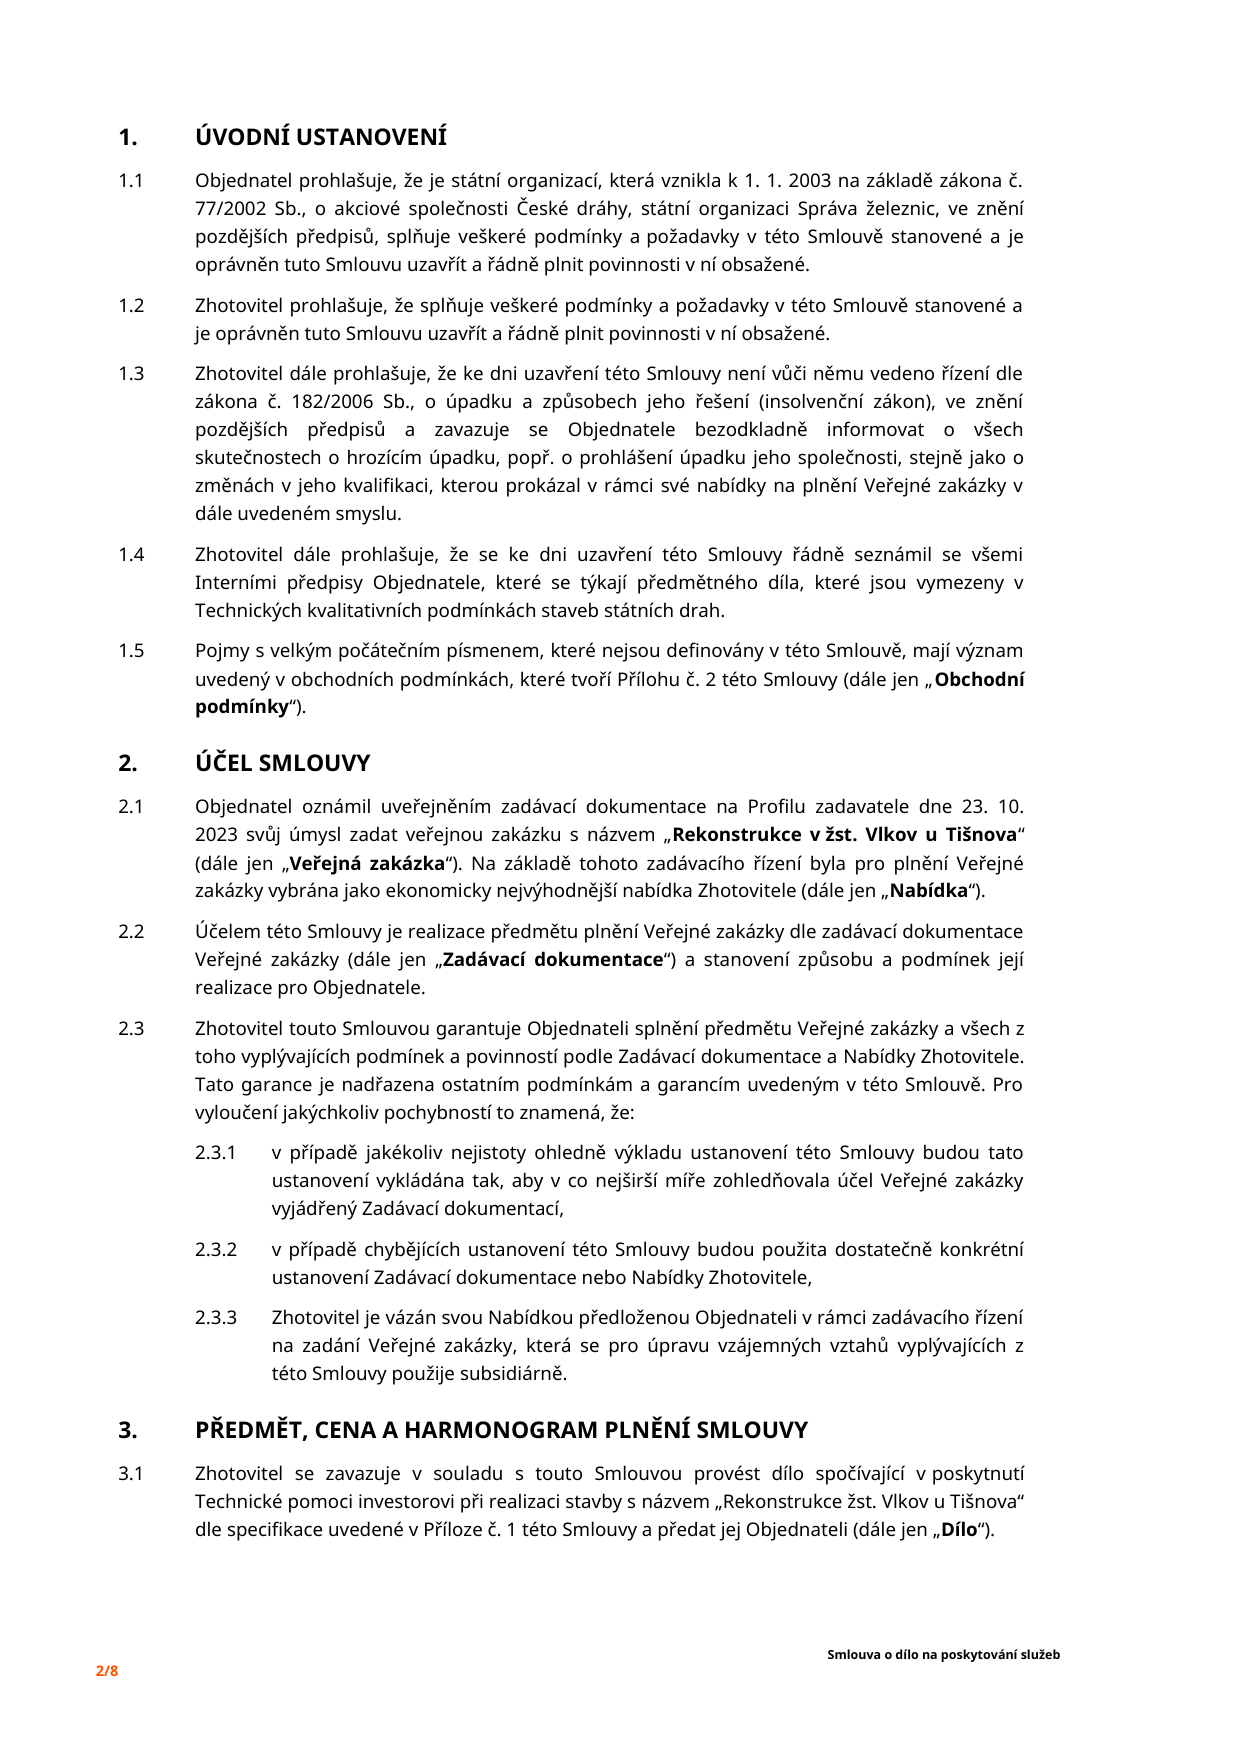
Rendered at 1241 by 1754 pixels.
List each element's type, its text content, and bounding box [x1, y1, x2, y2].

text v případě chybějících ustanovení této Smlouvy budou použita dostatečně konkrétní ustanovení Zadávací dokumentace nebo Nabídky Zhotovitele, [195, 1236, 1024, 1289]
text Zhotovitel se zavazuje v souladu s touto Smlouvou provést dílo spočívající v poskytnutí Technické pomoci investorovi při realizaci stavby s názvem „Rekonstrukce žst. Vlkov u Tišnova“ dle specifikace uvedené v Příloze č. 1 této Smlouvy a předat jej Objednateli (dále jen „Dílo“). [118, 1461, 1024, 1542]
text v případě jakékoliv nejistoty ohledně výkladu ustanovení této Smlouvy budou tato ustanovení vykládána tak, aby v co nejširší míře zohledňovala účel Veřejné zakázky vyjádřený Zadávací dokumentací, [195, 1139, 1024, 1221]
text Zhotovitel je vázán svou Nabídkou předloženou Objednateli v rámci zadávacího řízení na zadání Veřejné zakázky, která se pro úpravu vzájemných vztahů vyplývajících z této Smlouvy použije subsidiárně. [195, 1304, 1024, 1386]
text Objednatel oznámil uveřejněním zadávací dokumentace na Profilu zadavatele dne 23. 10. 2023 svůj úmysl zadat veřejnou zakázku s názvem „Rekonstrukce v žst. Vlkov u Tišnova“ (dále jen „Veřejná zakázka“). Na základě tohoto zadávacího řízení byla pro plnění Veřejné zakázky vybrána jako ekonomicky nejvýhodnější nabídka Zhotovitele (dále jen „Nabídka“). [118, 794, 1024, 903]
text Účelem této Smlouvy je realizace předmětu plnění Veřejné zakázky dle zadávací dokumentace Veřejné zakázky (dále jen „Zadávací dokumentace“) a stanovení způsobu a podmínek její realizace pro Objednatele. [118, 918, 1024, 1000]
text ÚČEL SMLOUVY [118, 747, 1024, 778]
text Zhotovitel dále prohlašuje, že se ke dni uzavření této Smlouvy řádně seznámil se všemi Interními předpisy Objednatele, které se týkají předmětného díla, které jsou vymezeny v Technických kvalitativních podmínkách staveb státních drah. [118, 541, 1024, 623]
text PŘEDMĚT, CENA A HARMONOGRAM PLNĚNÍ SMLOUVY [118, 1414, 1024, 1445]
text Zhotovitel touto Smlouvou garantuje Objednateli splnění předmětu Veřejné zakázky a všech z toho vyplývajících podmínek a povinností podle Zadávací dokumentace a Nabídky Zhotovitele. Tato garance je nadřazena ostatním podmínkám a garancím uvedeným v této Smlouvě. Pro vyloučení jakýchkoliv pochybností to znamená, že: [118, 1015, 1024, 1124]
text Zhotovitel prohlašuje, že splňuje veškeré podmínky a požadavky v této Smlouvě stanovené a je oprávněn tuto Smlouvu uzavřít a řádně plnit povinnosti v ní obsažené. [118, 292, 1024, 346]
text Zhotovitel dále prohlašuje, že ke dni uzavření této Smlouvy není vůči němu vedeno řízení dle zákona č. 182/2006 Sb., o úpadku a způsobech jeho řešení (insolvenční zákon), ve znění pozdějších předpisů a zavazuje se Objednatele bezodkladně informovat o všech skutečnostech o hrozícím úpadku, popř. o prohlášení úpadku jeho společnosti, stejně jako o změnách v jeho kvalifikaci, kterou prokázal v rámci své nabídky na plnění Veřejné zakázky v dále uvedeném smyslu. [118, 361, 1024, 526]
text ÚVODNÍ USTANOVENÍ [118, 121, 1024, 152]
text Objednatel prohlašuje, že je státní organizací, která vznikla k 1. 1. 2003 na základě zákona č. 77/2002 Sb., o akciové společnosti České dráhy, státní organizaci Správa železnic, ve znění pozdějších předpisů, splňuje veškeré podmínky a požadavky v této Smlouvě stanovené a je oprávněn tuto Smlouvu uzavřít a řádně plnit povinnosti v ní obsažené. [118, 167, 1024, 277]
text Pojmy s velkým počátečním písmenem, které nejsou definovány v této Smlouvě, mají význam uvedený v obchodních podmínkách, které tvoří Přílohu č. 2 této Smlouvy (dále jen „Obchodní podmínky“). [118, 638, 1024, 719]
